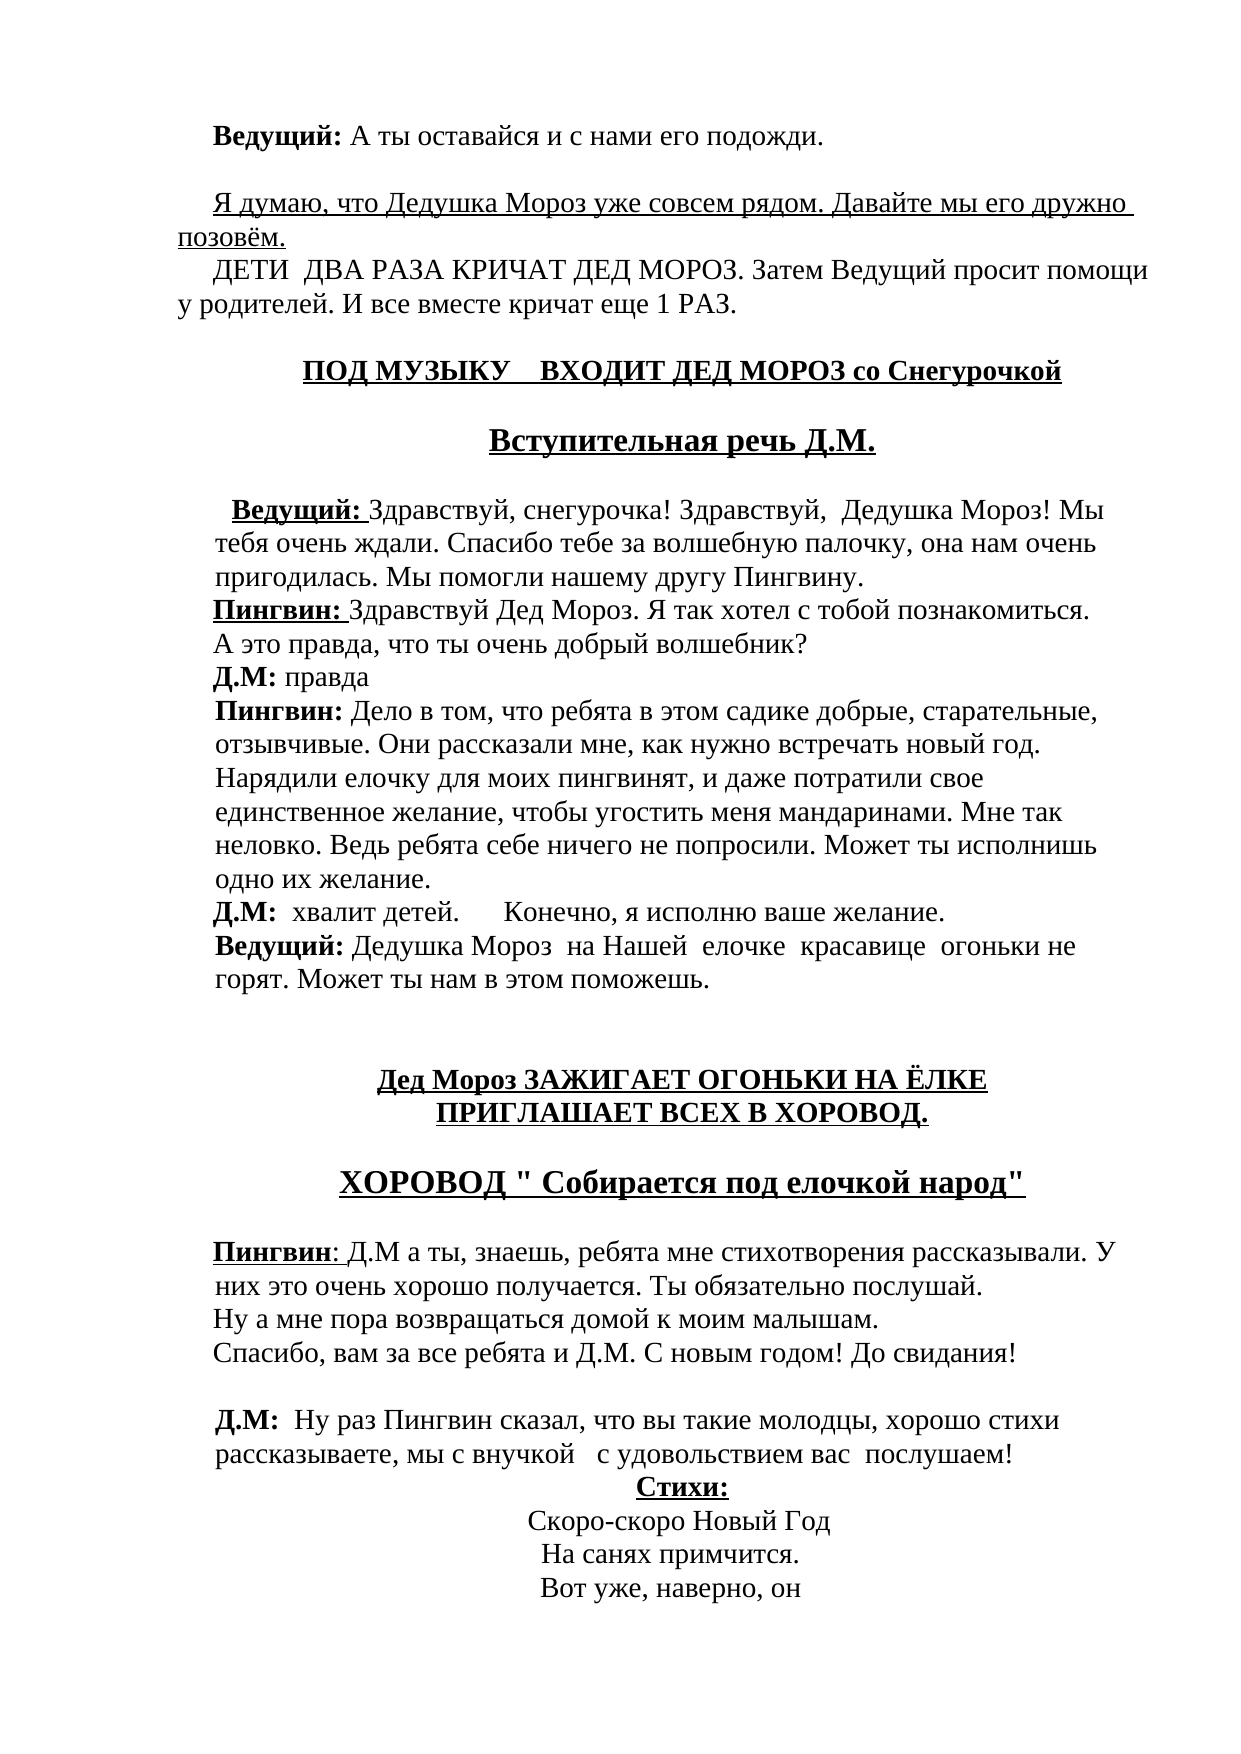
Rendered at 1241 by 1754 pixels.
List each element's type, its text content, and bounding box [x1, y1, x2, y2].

text Д.М: хвалит детей. Конечно, я исполню ваше желание. [177, 894, 1152, 928]
text Ну а мне пора возвращаться домой к моим малышам. [177, 1302, 1152, 1335]
text Дед Мороз ЗАЖИГАЕТ ОГОНЬКИ НА ЁЛКЕ [177, 1062, 1152, 1096]
text Вот уже, наверно, он [201, 1570, 1140, 1603]
text ДЕТИ ДВА РАЗА КРИЧАТ ДЕД МОРОЗ. Затем Ведущий просит помощи у родителей. И все вместе кричат еще 1 РАЗ. [177, 252, 1152, 319]
text Скоро-скоро Новый Год [527, 1503, 1140, 1536]
text Пингвин: Здравствуй Дед Мороз. Я так хотел с тобой познакомиться. [177, 592, 1152, 626]
text ПОД МУЗЫКУ ВХОДИТ ДЕД МОРОЗ со Снегурочкой [177, 353, 1152, 386]
text Д.М: правда [177, 659, 1152, 693]
text Пингвин: Д.М а ты, знаешь, ребята мне стихотворения рассказывали. У них это очень хорошо получается. Ты обязательно послушай. [213, 1234, 1152, 1302]
text ХОРОВОД " Собирается под елочкой народ" [177, 1163, 1152, 1201]
text Ведущий: Дедушка Мороз на Нашей елочке красавице огоньки не горят. Может ты нам в этом поможешь. [215, 928, 1152, 995]
text Д.М: Ну раз Пингвин сказал, что вы такие молодцы, хорошо стихи рассказываете, мы с внучкой с удовольствием вас послушаем! [215, 1402, 1152, 1469]
text ПРИГЛАШАЕТ ВСЕХ В ХОРОВОД. [177, 1096, 1152, 1129]
text На санях примчится. [201, 1536, 1140, 1570]
text Спасибо, вам за все ребята и Д.М. С новым годом! До свидания! [177, 1335, 1152, 1369]
text А это правда, что ты очень добрый волшебник? [177, 626, 1152, 659]
text Ведущий: А ты оставайся и с нами его подожди. [177, 118, 1152, 152]
text Ведущий: Здравствуй, снегурочка! Здравствуй, Дедушка Мороз! Мы тебя очень ждали. Спасибо тебе за волшебную палочку, она нам очень пригодилась. Мы помогли нашему другу Пингвину. [215, 492, 1152, 592]
text Стихи: [177, 1469, 1152, 1503]
text Вступительная речь Д.М. [177, 420, 1152, 458]
text Пингвин: Дело в том, что ребята в этом садике добрые, старательные, отзывчивые. Они рассказали мне, как нужно встречать новый год. Нарядили елочку для моих пингвинят, и даже потратили свое единственное желание, чтобы угостить меня мандаринами. Мне так неловко. Ведь ребята себе ничего не попросили. Может ты исполнишь одно их желание. [215, 693, 1152, 894]
text Я думаю, что Дедушка Мороз уже совсем рядом. Давайте мы его дружно позовём. [177, 185, 1152, 252]
